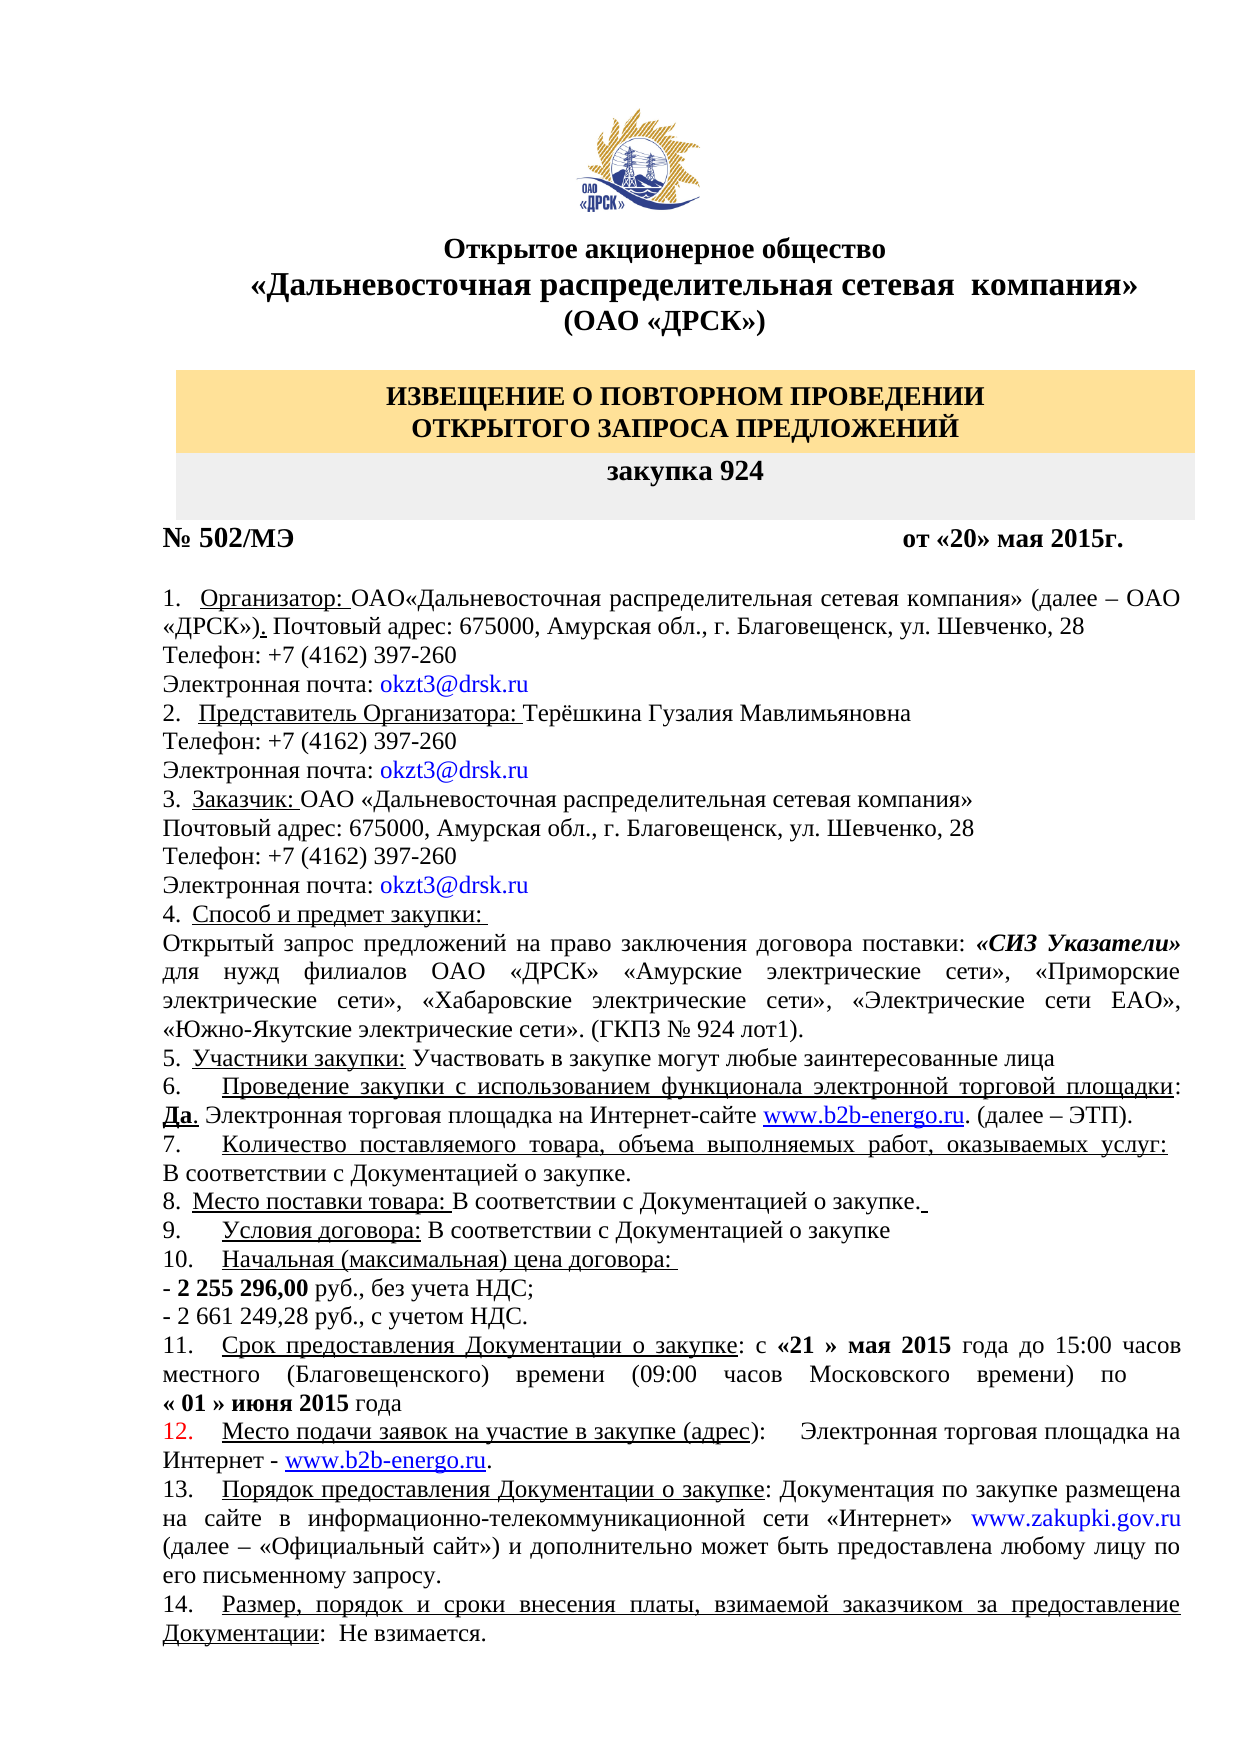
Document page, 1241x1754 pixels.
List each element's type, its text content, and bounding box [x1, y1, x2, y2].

list Место подачи заявок на участие в закупке (адрес): Электронная торговая площадка на Интернет - www.b2b-energo.ru. [162, 1416, 1181, 1474]
table_cell закупка 924 [176, 453, 1195, 520]
list Телефон: +7 (4162) 397-260 [162, 841, 1181, 870]
list Электронная почта: okzt3@drsk.ru [162, 669, 1181, 698]
list Условия договора: В соответствии с Документацией о закупке [162, 1215, 1181, 1244]
list Проведение закупки с использованием функционала электронной торговой площадки: Да. Электронная торговая площадка на Интернет-сайте www.b2b-energo.ru. (далее – ЭТП). [162, 1071, 1181, 1129]
list Начальная (максимальная) цена договора: [162, 1244, 1181, 1273]
list Срок предоставления Документации о закупке: с «21 » мая 2015 года до 15:00 часов местного (Благовещенского) времени (09:00 часов Московского времени) по « 01 » июня 2015 года [162, 1330, 1181, 1416]
text Открытое акционерное общество [162, 231, 1166, 265]
list Место поставки товара: В соответствии с Документацией о закупке. [162, 1186, 1181, 1215]
list Способ и предмет закупки: [162, 899, 1181, 928]
list Телефон: +7 (4162) 397-260 [162, 726, 1181, 755]
list Заказчик: ОАО «Дальневосточная распределительная сетевая компания» [162, 784, 1181, 813]
list Участники закупки: Участвовать в закупке могут любые заинтересованные лица [162, 1043, 1181, 1071]
list Электронная почта: okzt3@drsk.ru [162, 870, 1181, 899]
text (ОАО «ДРСК») [162, 303, 1166, 337]
list Организатор: ОАО«Дальневосточная распределительная сетевая компания» (далее – ОАО «ДРСК»). Почтовый адрес: 675000, Амурская обл., г. Благовещенск, ул. Шевченко, 28 [162, 583, 1181, 640]
list Количество поставляемого товара, объема выполняемых работ, оказываемых услуг: В соответствии с Документацией о закупке. [162, 1129, 1181, 1186]
list Представитель Организатора: Терёшкина Гузалия Мавлимьяновна [162, 698, 1181, 726]
picture [575, 108, 700, 212]
list Электронная почта: okzt3@drsk.ru [162, 755, 1181, 784]
list Размер, порядок и сроки внесения платы, взимаемой заказчиком за предоставление Документации: Не взимается. [162, 1589, 1181, 1646]
list Почтовый адрес: 675000, Амурская обл., г. Благовещенск, ул. Шевченко, 28 [162, 813, 1181, 841]
list Открытый запрос предложений на право заключения договора поставки: «СИЗ Указатели» для нужд филиалов ОАО «ДРСК» «Амурские электрические сети», «Приморские электрические сети», «Хабаровские электрические сети», «Электрические сети ЕАО», «Южно-Якутские электрические сети». (ГКПЗ № 924 лот1). [162, 928, 1181, 1043]
table_header ИЗВЕЩЕНИЕ О ПОВТОРНОМ ПРОВЕДЕНИИ ОТКРЫТОГО ЗАПРОСА ПРЕДЛОЖЕНИЙ [176, 370, 1195, 453]
list Порядок предоставления Документации о закупке: Документация по закупке размещена на сайте в информационно-телекоммуникационной сети «Интернет» www.zakupki.gov.ru (далее – «Официальный сайт») и дополнительно может быть предоставлена любому лицу по его письменному запросу. [162, 1474, 1181, 1589]
list № 502/МЭ от «20» мая 2015г. [162, 520, 1181, 554]
text - 2 255 296,00 руб., без учета НДС; [162, 1273, 1181, 1301]
text «Дальневосточная распределительная сетевая компания» [162, 265, 1166, 303]
list Телефон: +7 (4162) 397-260 [162, 640, 1181, 669]
text - 2 661 249,28 руб., с учетом НДС. [162, 1301, 1181, 1330]
